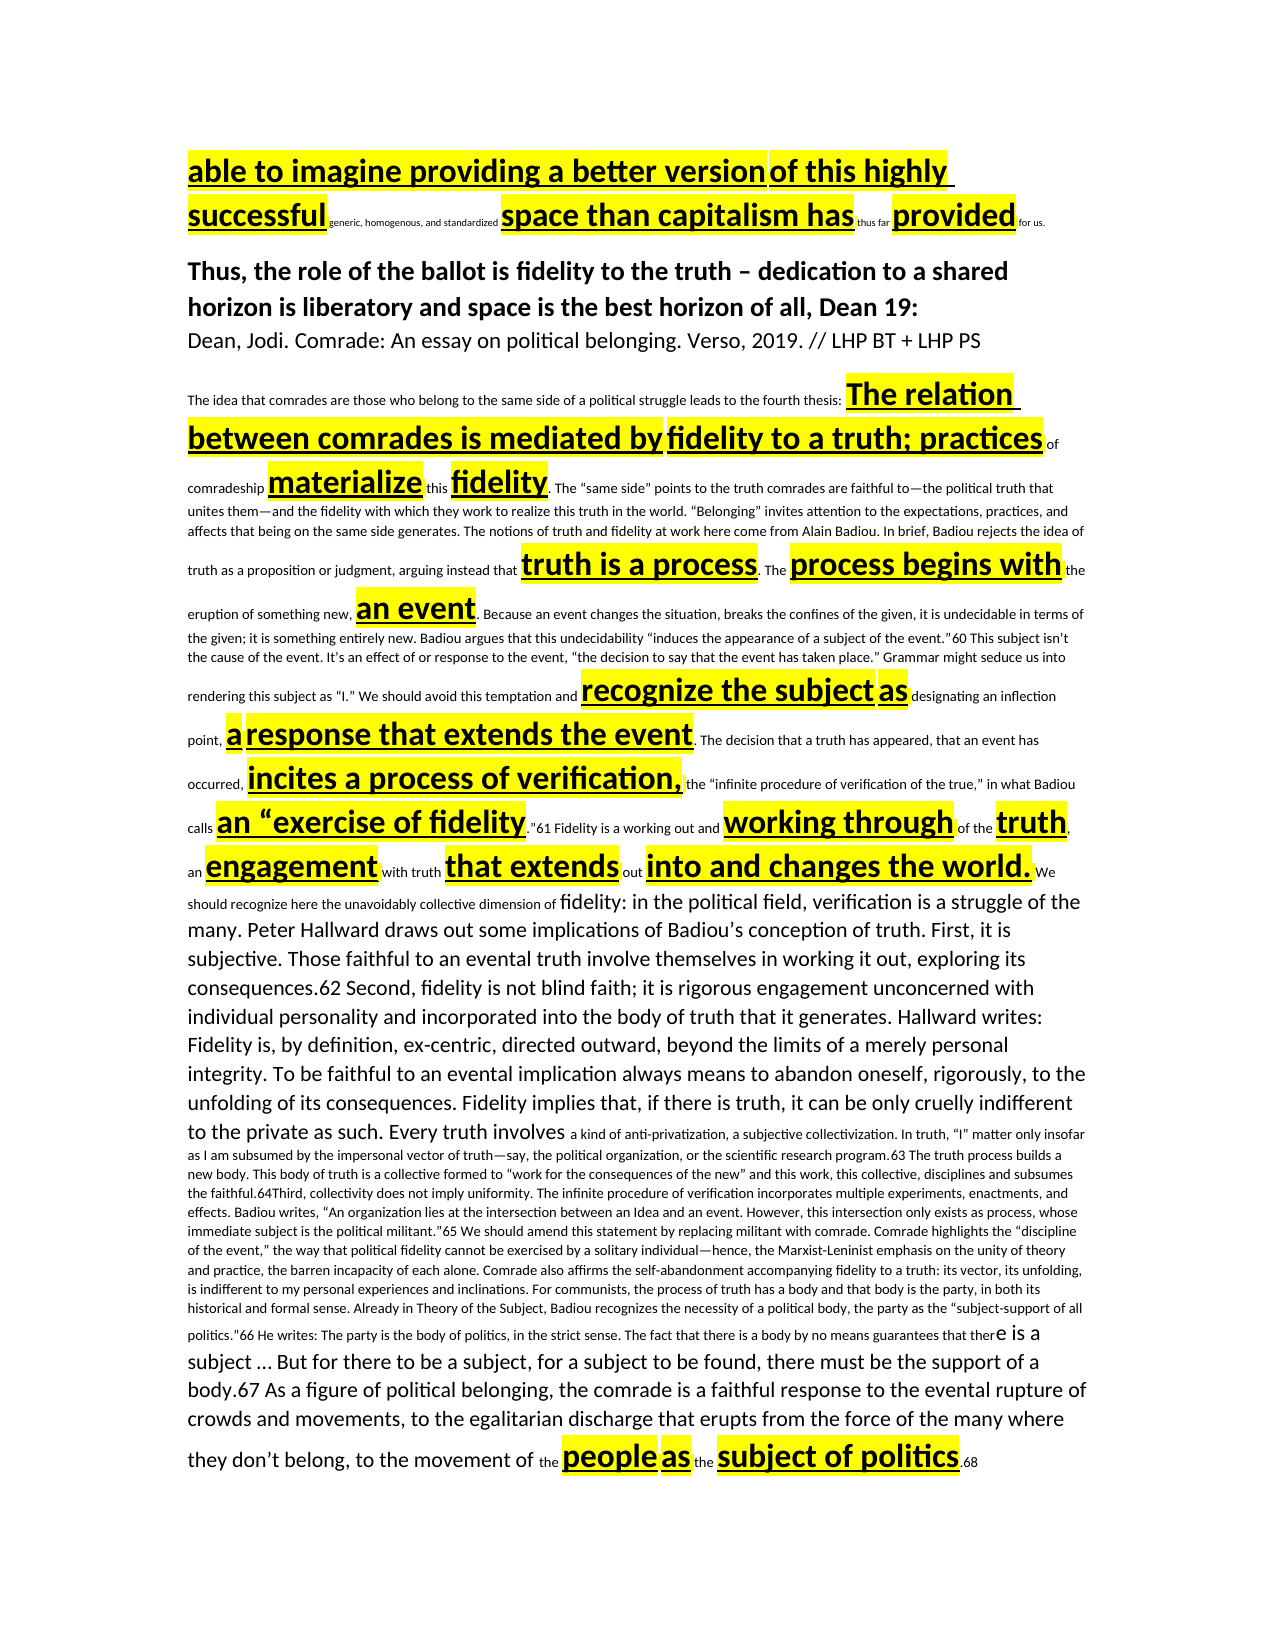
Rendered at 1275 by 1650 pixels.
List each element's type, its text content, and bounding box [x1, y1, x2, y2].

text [187, 373, 1087, 1476]
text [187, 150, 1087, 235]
text Dean, Jodi. Comrade: An essay on political belonging. Verso, 2019. // LHP BT + LHP PS [187, 326, 1087, 354]
subtitle Thus, the role of the ballot is fidelity to the truth – dedication to a shared horizon is liberatory and space is the best horizon of all, Dean 19: [187, 254, 1087, 323]
